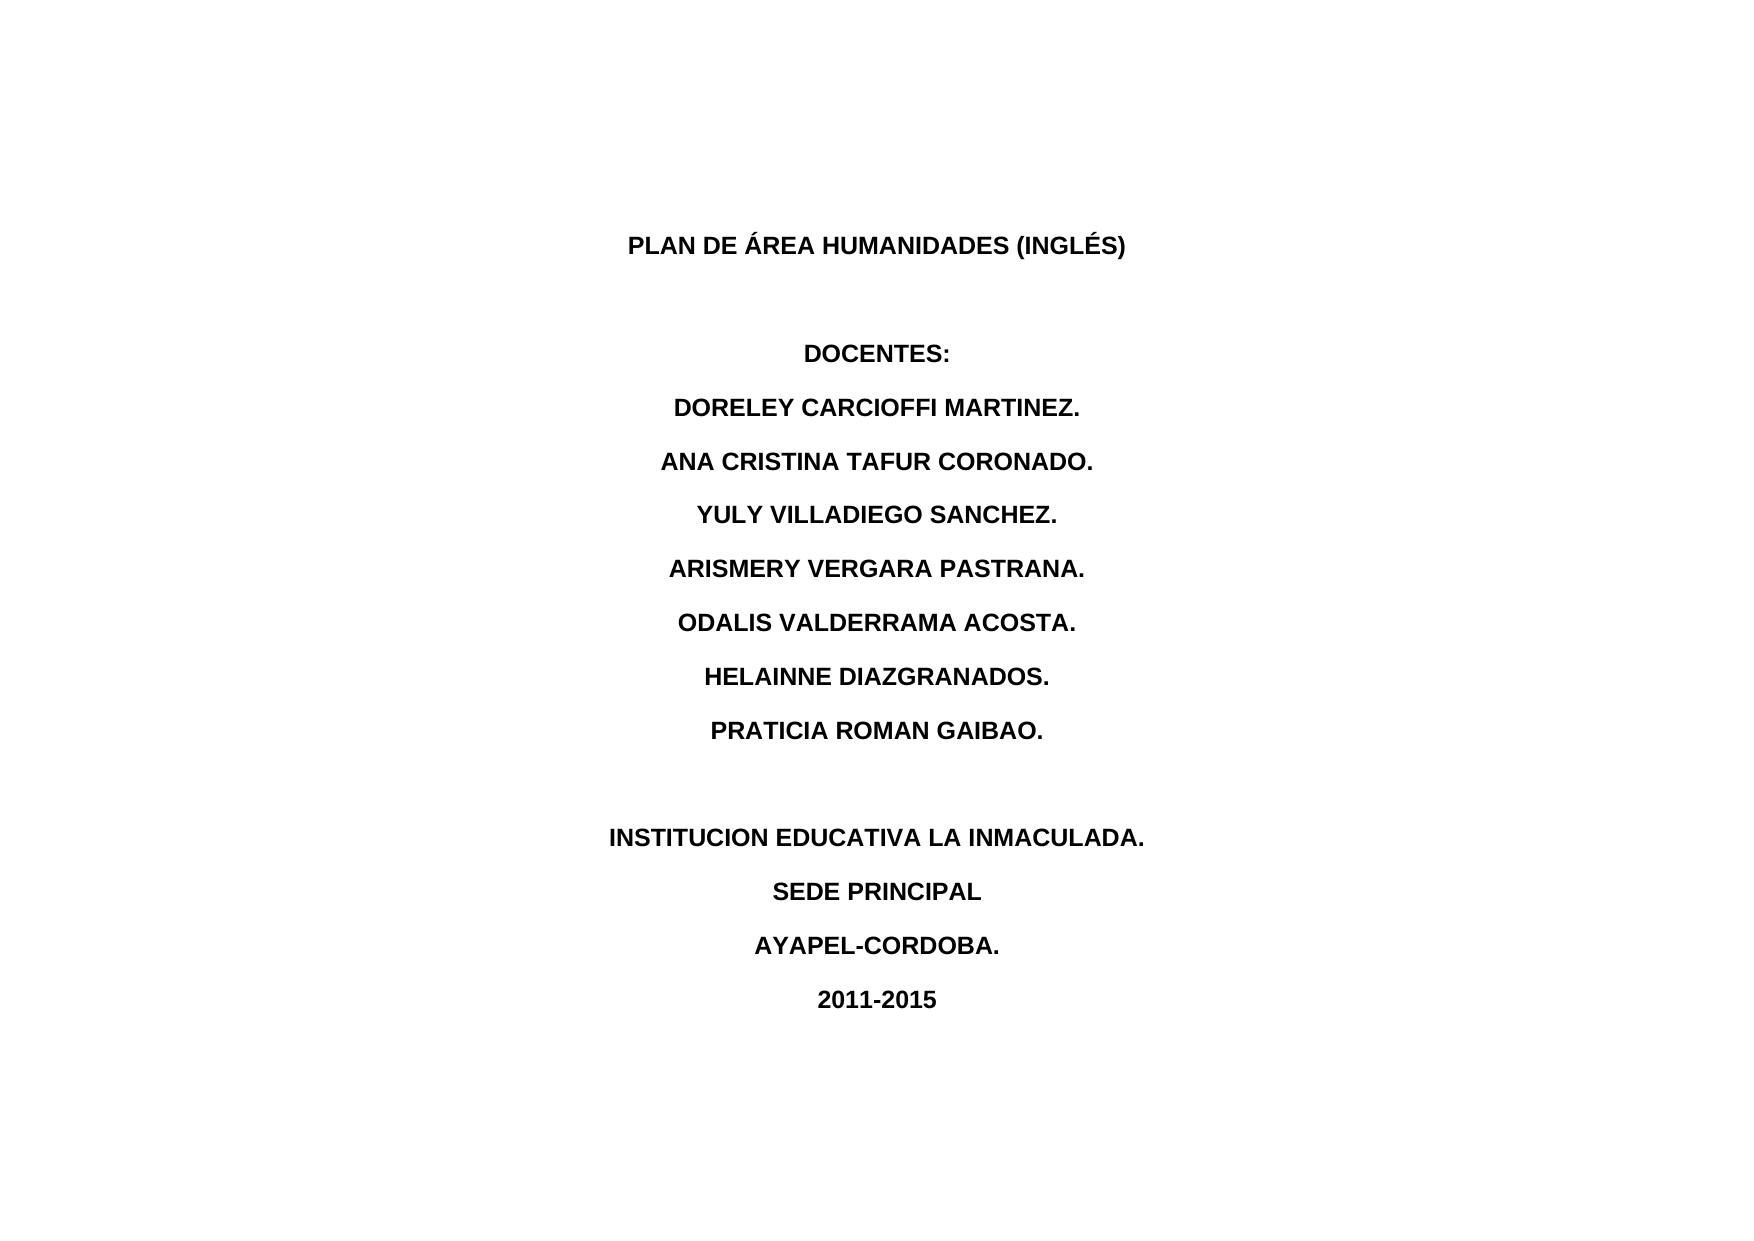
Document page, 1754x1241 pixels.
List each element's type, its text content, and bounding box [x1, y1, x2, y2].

text 2011-2015 [148, 985, 1606, 1014]
text PLAN DE ÁREA HUMANIDADES (INGLÉS) [148, 231, 1606, 260]
text HELAINNE DIAZGRANADOS. [148, 662, 1606, 691]
text ANA CRISTINA TAFUR CORONADO. [148, 446, 1606, 475]
text DOCENTES: [148, 339, 1606, 367]
text DORELEY CARCIOFFI MARTINEZ. [148, 393, 1606, 421]
text AYAPEL-CORDOBA. [148, 931, 1606, 960]
text ARISMERY VERGARA PASTRANA. [148, 554, 1606, 583]
text ODALIS VALDERRAMA ACOSTA. [148, 608, 1606, 637]
text PRATICIA ROMAN GAIBAO. [148, 716, 1606, 744]
text YULY VILLADIEGO SANCHEZ. [148, 500, 1606, 529]
text INSTITUCION EDUCATIVA LA INMACULADA. [148, 823, 1606, 852]
text SEDE PRINCIPAL [148, 877, 1606, 906]
